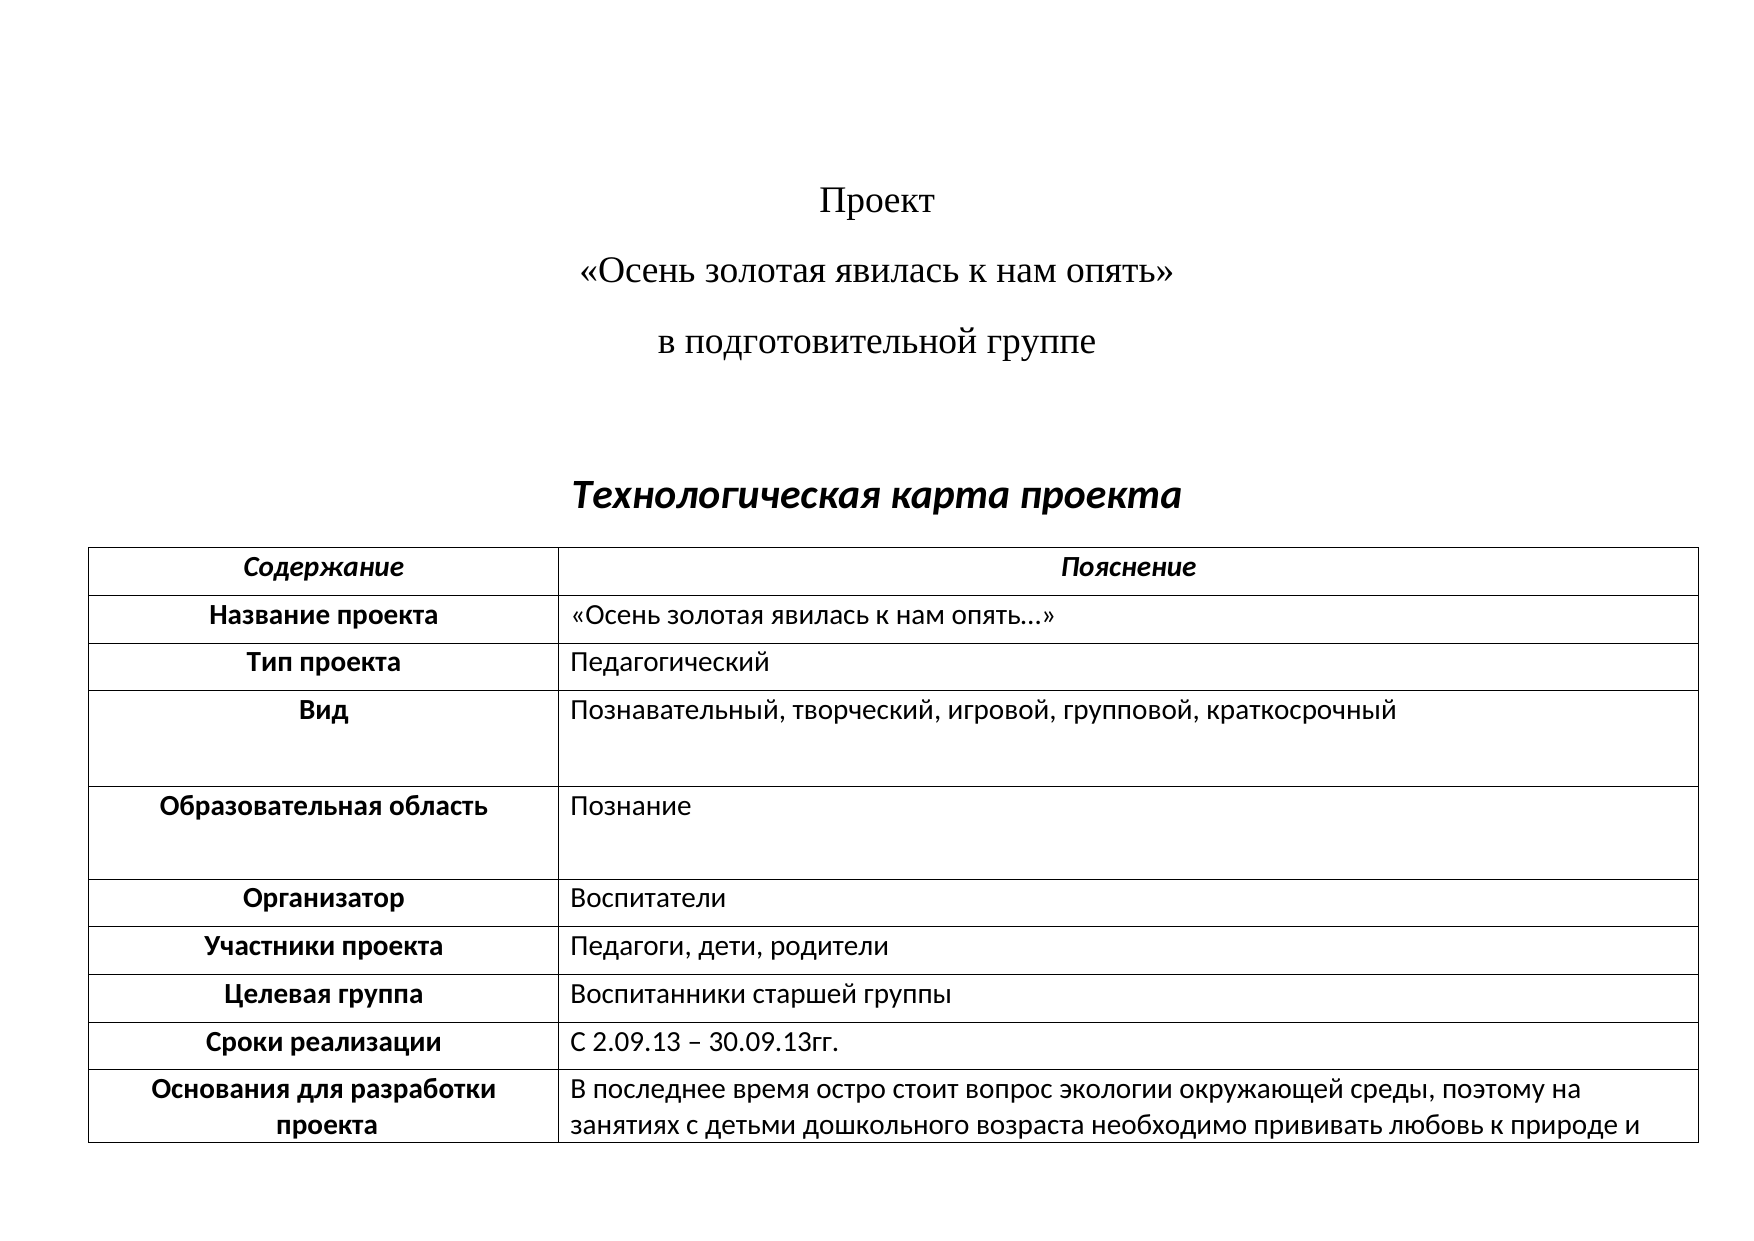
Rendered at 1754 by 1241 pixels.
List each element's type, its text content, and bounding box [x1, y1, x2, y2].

text Технологическая карта проекта [118, 468, 1636, 518]
table_cell С 2.09.13 – 30.09.13гг. [559, 1023, 1698, 1069]
table_header Пояснение [559, 548, 1698, 595]
text «Осень золотая явилась к нам опять» [118, 248, 1636, 291]
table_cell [559, 1070, 1698, 1142]
text в подготовительной группе [118, 318, 1636, 361]
table_cell Организатор [89, 880, 558, 926]
table_cell Образовательная область [89, 787, 558, 878]
table_cell Познавательный, творческий, игровой, групповой, краткосрочный [559, 691, 1698, 786]
table_header Содержание [89, 548, 558, 595]
table_cell Название проекта [89, 596, 558, 642]
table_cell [89, 1070, 558, 1142]
table_cell «Осень золотая явилась к нам опять…» [559, 596, 1698, 642]
table_cell Педагоги, дети, родители [559, 927, 1698, 974]
table_cell Участники проекта [89, 927, 558, 974]
table_cell Вид [89, 691, 558, 786]
table_cell Воспитанники старшей группы [559, 975, 1698, 1022]
table_cell Педагогический [559, 644, 1698, 690]
table_cell Сроки реализации [89, 1023, 558, 1069]
table_cell Познание [559, 787, 1698, 878]
table_cell Воспитатели [559, 880, 1698, 926]
table_cell Целевая группа [89, 975, 558, 1022]
table_cell Тип проекта [89, 644, 558, 690]
text Проект [118, 177, 1636, 220]
